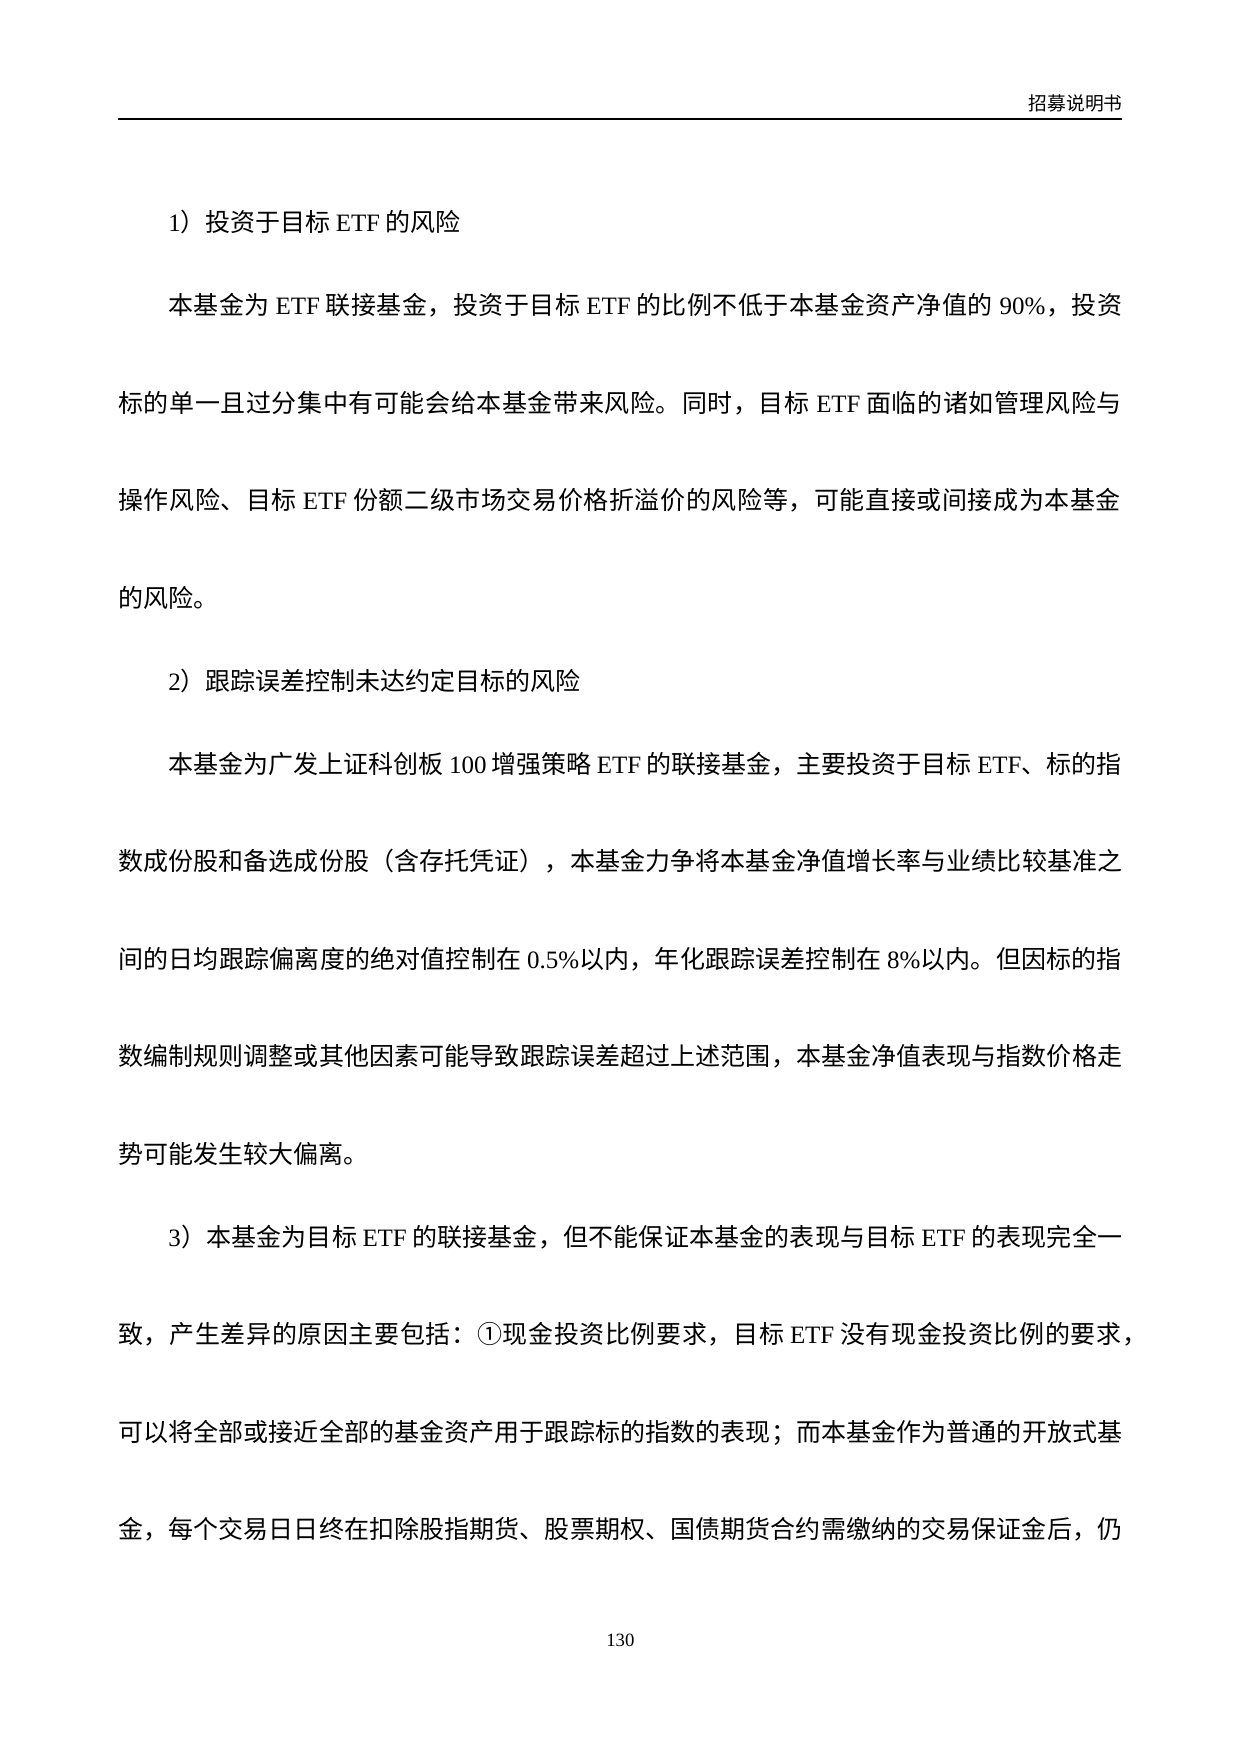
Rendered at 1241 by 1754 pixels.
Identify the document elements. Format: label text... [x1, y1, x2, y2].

text 2）跟踪误差控制未达约定目标的风险 [118, 647, 1122, 712]
text 本基金为ETF联接基金，投资于目标ETF的比例不低于本基金资产净值的90%，投资标的单一且过分集中有可能会给本基金带来风险。同时，目标ETF面临的诸如管理风险与操作风险、目标ETF份额二级市场交易价格折溢价的风险等，可能直接或间接成为本基金的风险。 [118, 271, 1122, 629]
text 本基金为广发上证科创板100增强策略ETF的联接基金，主要投资于目标ETF、标的指数成份股和备选成份股（含存托凭证），本基金力争将本基金净值增长率与业绩比较基准之间的日均跟踪偏离度的绝对值控制在0.5%以内，年化跟踪误差控制在8%以内。但因标的指数编制规则调整或其他因素可能导致跟踪误差超过上述范围，本基金净值表现与指数价格走势可能发生较大偏离。 [118, 730, 1122, 1185]
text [118, 1203, 1122, 1561]
text 1）投资于目标ETF的风险 [118, 188, 1122, 253]
